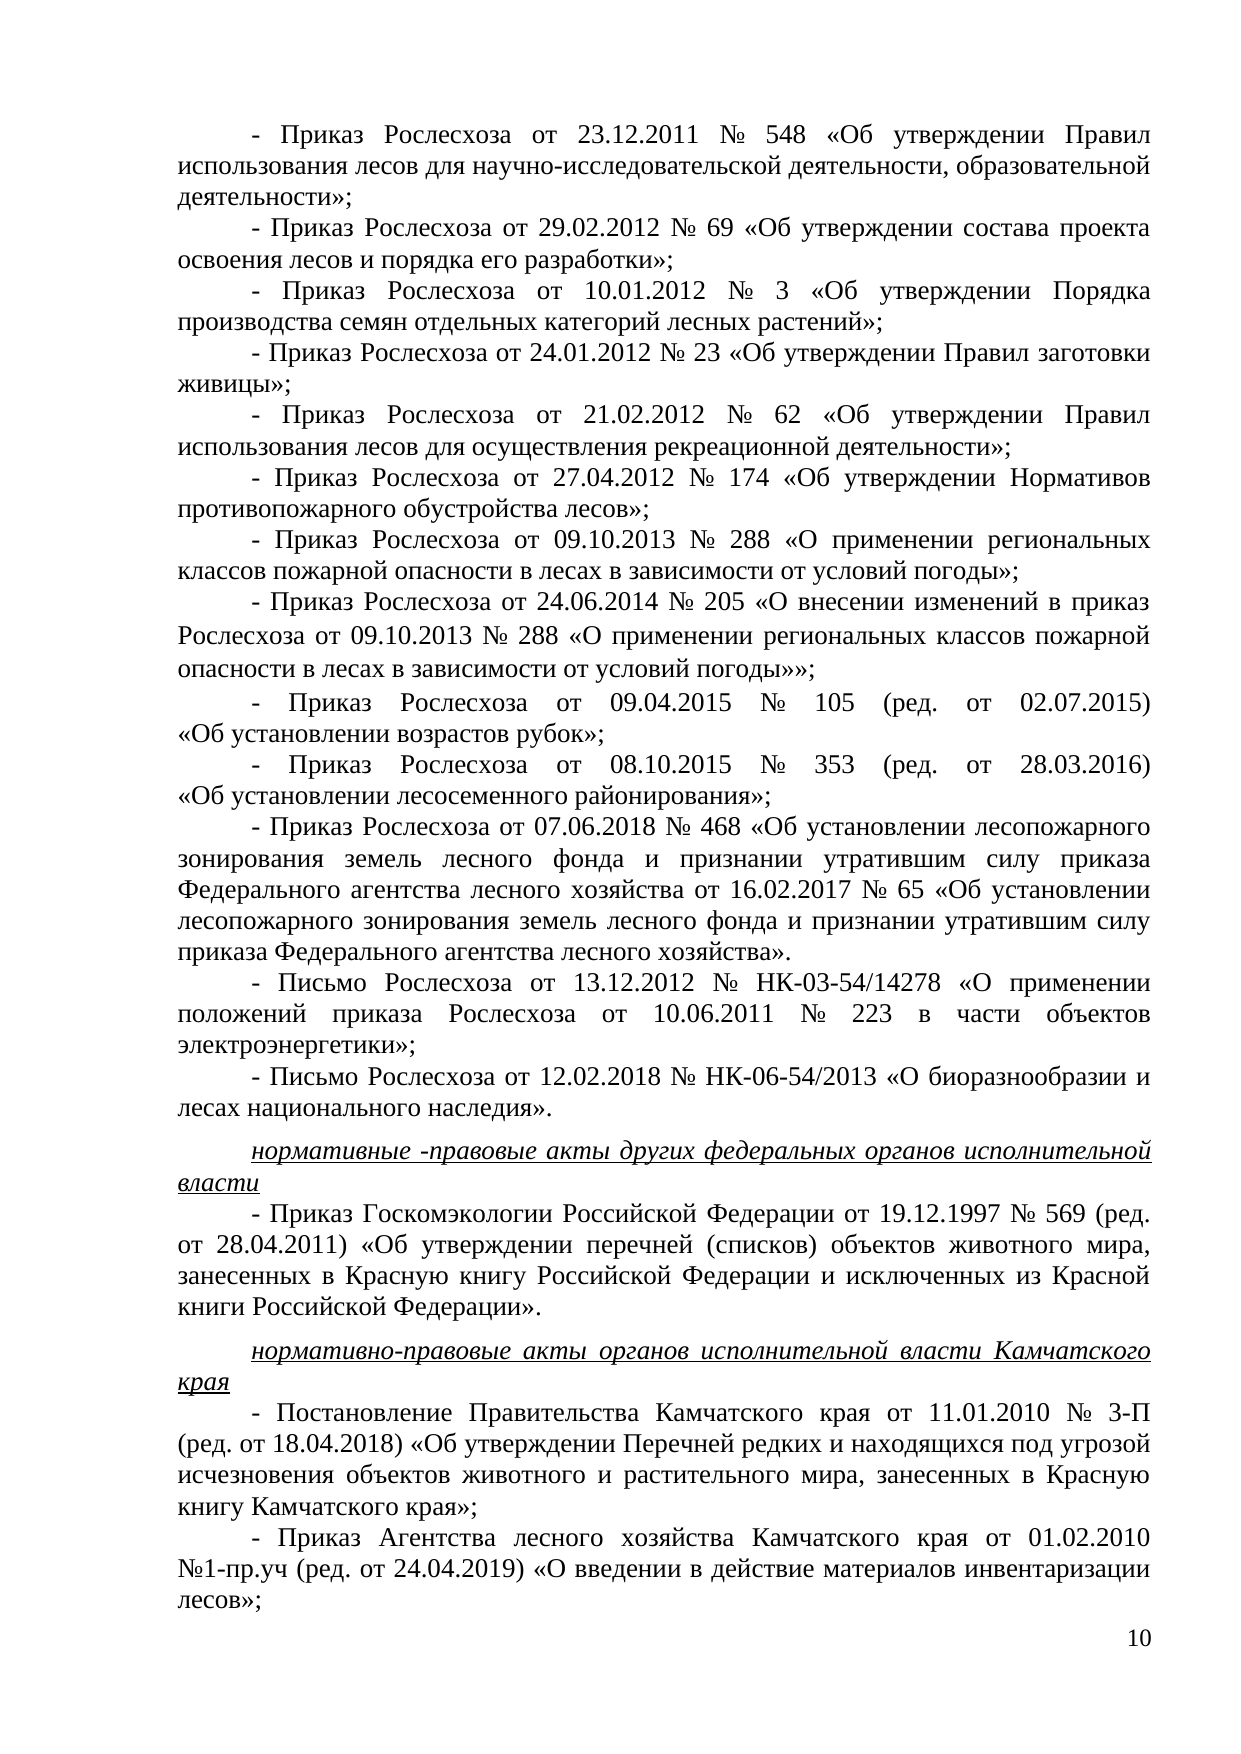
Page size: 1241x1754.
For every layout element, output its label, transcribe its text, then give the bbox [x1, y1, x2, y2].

text - Приказ Рослесхоза от 29.02.2012 № 69 «Об утверждении состава проекта освоения лесов и порядка его разработки»; [177, 212, 1152, 274]
text - Приказ Рослесхоза от 09.04.2015 № 105 (ред. от 02.07.2015) «Об установлении возрастов рубок»; [177, 686, 1152, 748]
text - Приказ Рослесхоза от 08.10.2015 № 353 (ред. от 28.03.2016) «Об установлении лесосеменного районирования»; [177, 748, 1152, 811]
text - Приказ Рослесхоза от 23.12.2011 № 548 «Об утверждении Правил использования лесов для научно-исследовательской деятельности, образовательной деятельности»; [177, 118, 1152, 212]
text - Приказ Рослесхоза от 09.10.2013 № 288 «О применении региональных классов пожарной опасности в лесах в зависимости от условий погоды»; [177, 523, 1152, 585]
text - Приказ Рослесхоза от 10.01.2012 № 3 «Об утверждении Порядка производства семян отдельных категорий лесных растений»; [177, 274, 1152, 336]
text - Постановление Правительства Камчатского края от 11.01.2010 № 3-П (ред. от 18.04.2018) «Об утверждении Перечней редких и находящихся под угрозой исчезновения объектов животного и растительного мира, занесенных в Красную книгу Камчатского края»; [177, 1396, 1152, 1521]
text - Письмо Рослесхоза от 12.02.2018 № НК-06-54/2013 «О биоразнообразии и лесах национального наследия». [177, 1060, 1152, 1122]
text - Приказ Рослесхоза от 07.06.2018 № 468 «Об установлении лесопожарного зонирования земель лесного фонда и признании утратившим силу приказа Федерального агентства лесного хозяйства от 16.02.2017 № 65 «Об установлении лесопожарного зонирования земель лесного фонда и признании утратившим силу приказа Федерального агентства лесного хозяйства». [177, 811, 1152, 966]
text - Письмо Рослесхоза от 13.12.2012 № НК-03-54/14278 «О применении положений приказа Рослесхоза от 10.06.2011 № 223 в части объектов электроэнергетики»; [177, 966, 1152, 1060]
text нормативные -правовые акты других федеральных органов исполнительной власти [177, 1134, 1152, 1197]
text - Приказ Госкомэкологии Российской Федерации от 19.12.1997 № 569 (ред. от 28.04.2011) «Об утверждении перечней (списков) объектов животного мира, занесенных в Красную книгу Российской Федерации и исключенных из Красной книги Российской Федерации». [177, 1197, 1152, 1321]
text - Приказ Рослесхоза от 24.01.2012 № 23 «Об утверждении Правил заготовки живицы»; [177, 336, 1152, 398]
text - Приказ Рослесхоза от 27.04.2012 № 174 «Об утверждении Нормативов противопожарного обустройства лесов»; [177, 461, 1152, 523]
text - Приказ Рослесхоза от 21.02.2012 № 62 «Об утверждении Правил использования лесов для осуществления рекреационной деятельности»; [177, 398, 1152, 461]
text - Приказ Агентства лесного хозяйства Камчатского края от 01.02.2010 №1-пр.уч (ред. от 24.04.2019) «О введении в действие материалов инвентаризации лесов»; [177, 1521, 1152, 1614]
text - Приказ Рослесхоза от 24.06.2014 № 205 «О внесении изменений в приказ Рослесхоза от 09.10.2013 № 288 «О применении региональных классов пожарной опасности в лесах в зависимости от условий погоды»»; [177, 585, 1152, 683]
text нормативно-правовые акты органов исполнительной власти Камчатского края [177, 1334, 1152, 1396]
